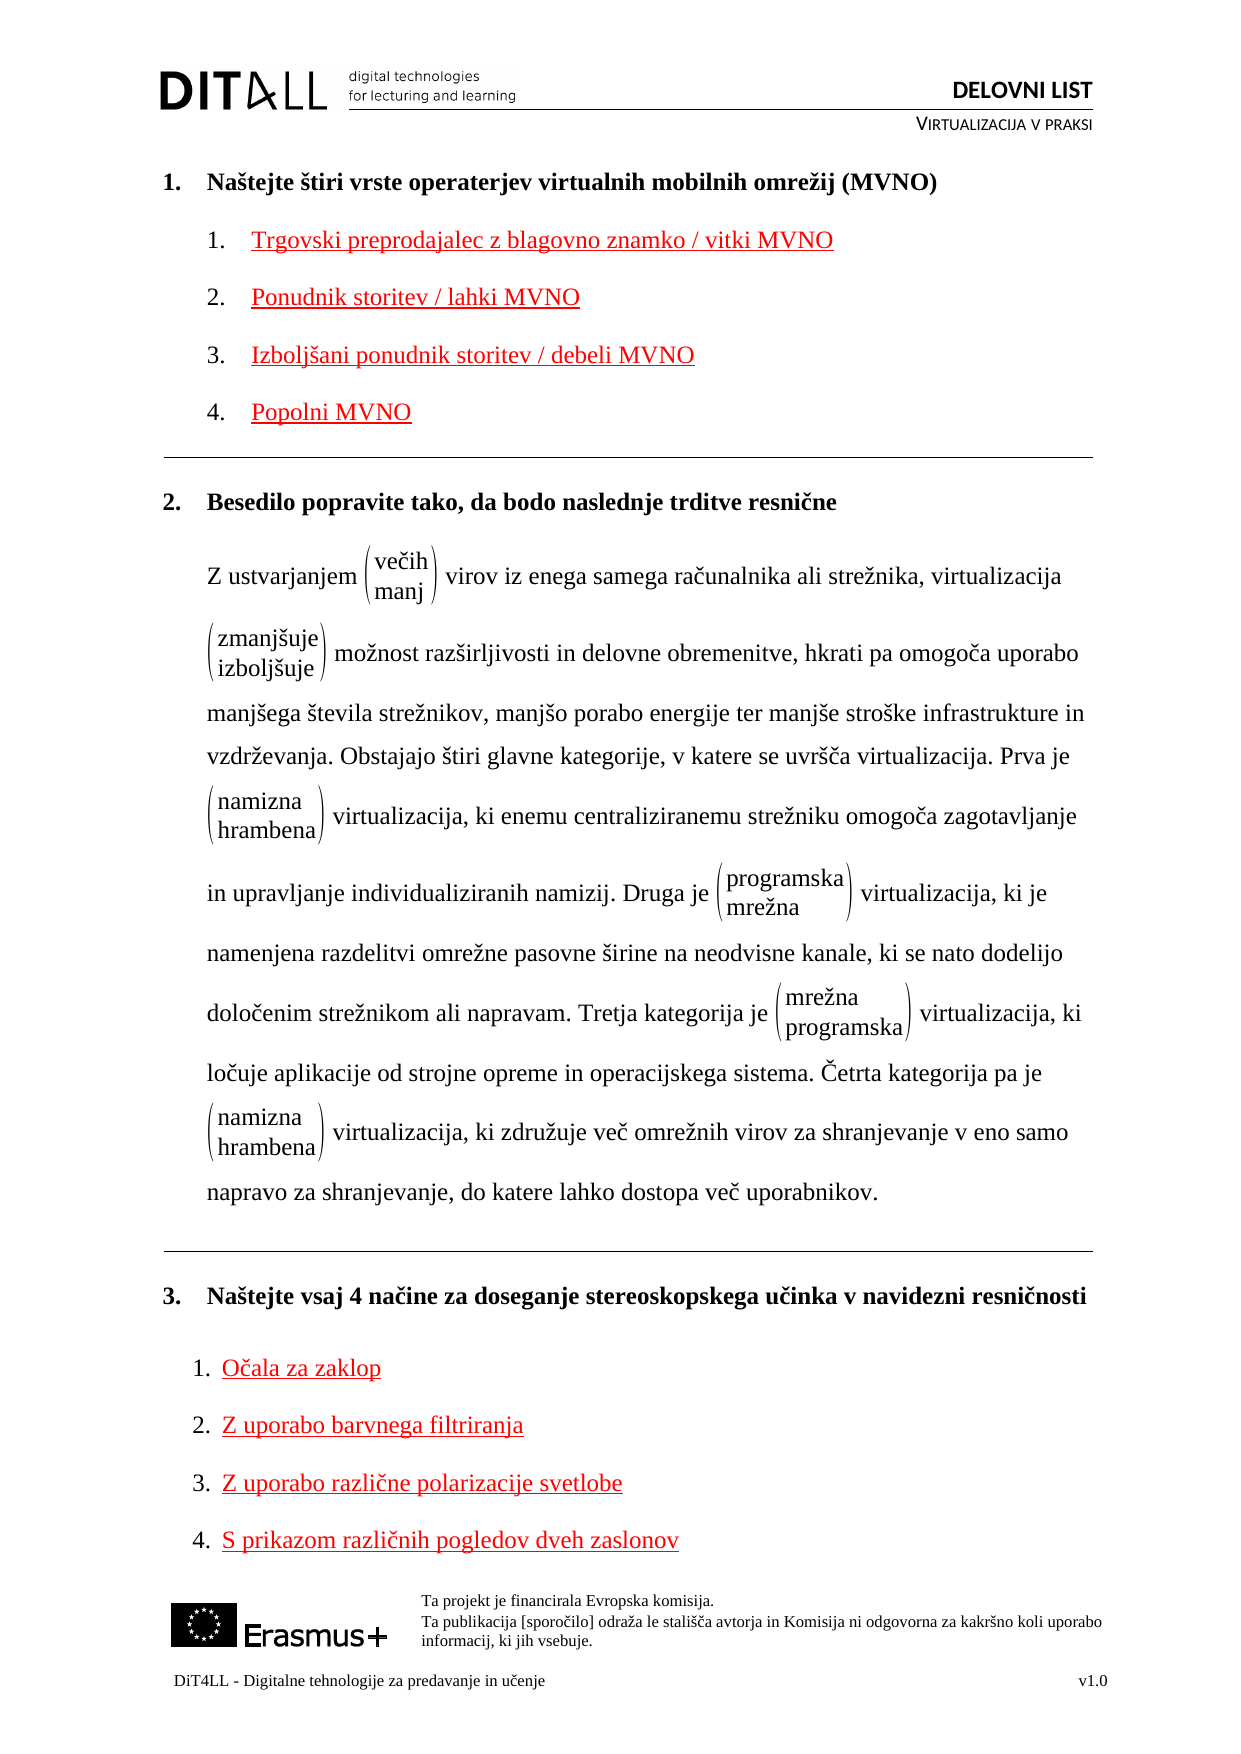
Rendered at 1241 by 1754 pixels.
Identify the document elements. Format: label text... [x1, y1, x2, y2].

text Naštejte štiri vrste operaterjev virtualnih mobilnih omrežij (MVNO) [162, 167, 1093, 196]
text Z ustvarjanjem virov iz enega samega računalnika ali strežnika, virtualizacija možnost razširljivosti in delovne obremenitve, hkrati pa omogoča uporabo manjšega števila strežnikov, manjšo porabo energije ter manjše stroške infrastrukture in vzdrževanja. Obstajajo štiri glavne kategorije, v katere se uvršča virtualizacija. Prva je virtualizacija, ki enemu centraliziranemu strežniku omogoča zagotavljanje in upravljanje individualiziranih namizij. Druga je virtualizacija, ki je namenjena razdelitvi omrežne pasovne širine na neodvisne kanale, ki se nato dodelijo določenim strežnikom ali napravam. Tretja kategorija je virtualizacija, ki ločuje aplikacije od strojne opreme in operacijskega sistema. Četrta kategorija pa je virtualizacija, ki združuje več omrežnih virov za shranjevanje v eno samo napravo za shranjevanje, do katere lahko dostopa več uporabnikov. [207, 544, 1093, 1206]
text 2. Ponudnik storitev / lahki MVNO [207, 282, 1093, 311]
text 1. Očala za zaklop [192, 1353, 1093, 1382]
text Naštejte vsaj 4 načine za doseganje stereoskopskega učinka v navidezni resničnosti [162, 1281, 1093, 1310]
text 1. Trgovski preprodajalec z blagovno znamko / vitki MVNO [207, 225, 1093, 254]
text Besedilo popravite tako, da bodo naslednje trditve resnične [162, 487, 1093, 516]
picture [157, 67, 519, 112]
text 4. S prikazom različnih pogledov dveh zaslonov [192, 1526, 1093, 1554]
text 4. Popolni MVNO [207, 397, 1093, 426]
text 3. Izboljšani ponudnik storitev / debeli MVNO [207, 340, 1093, 369]
text 3. Z uporabo različne polarizacije svetlobe [192, 1468, 1093, 1497]
text 2. Z uporabo barvnega filtriranja [192, 1411, 1093, 1439]
